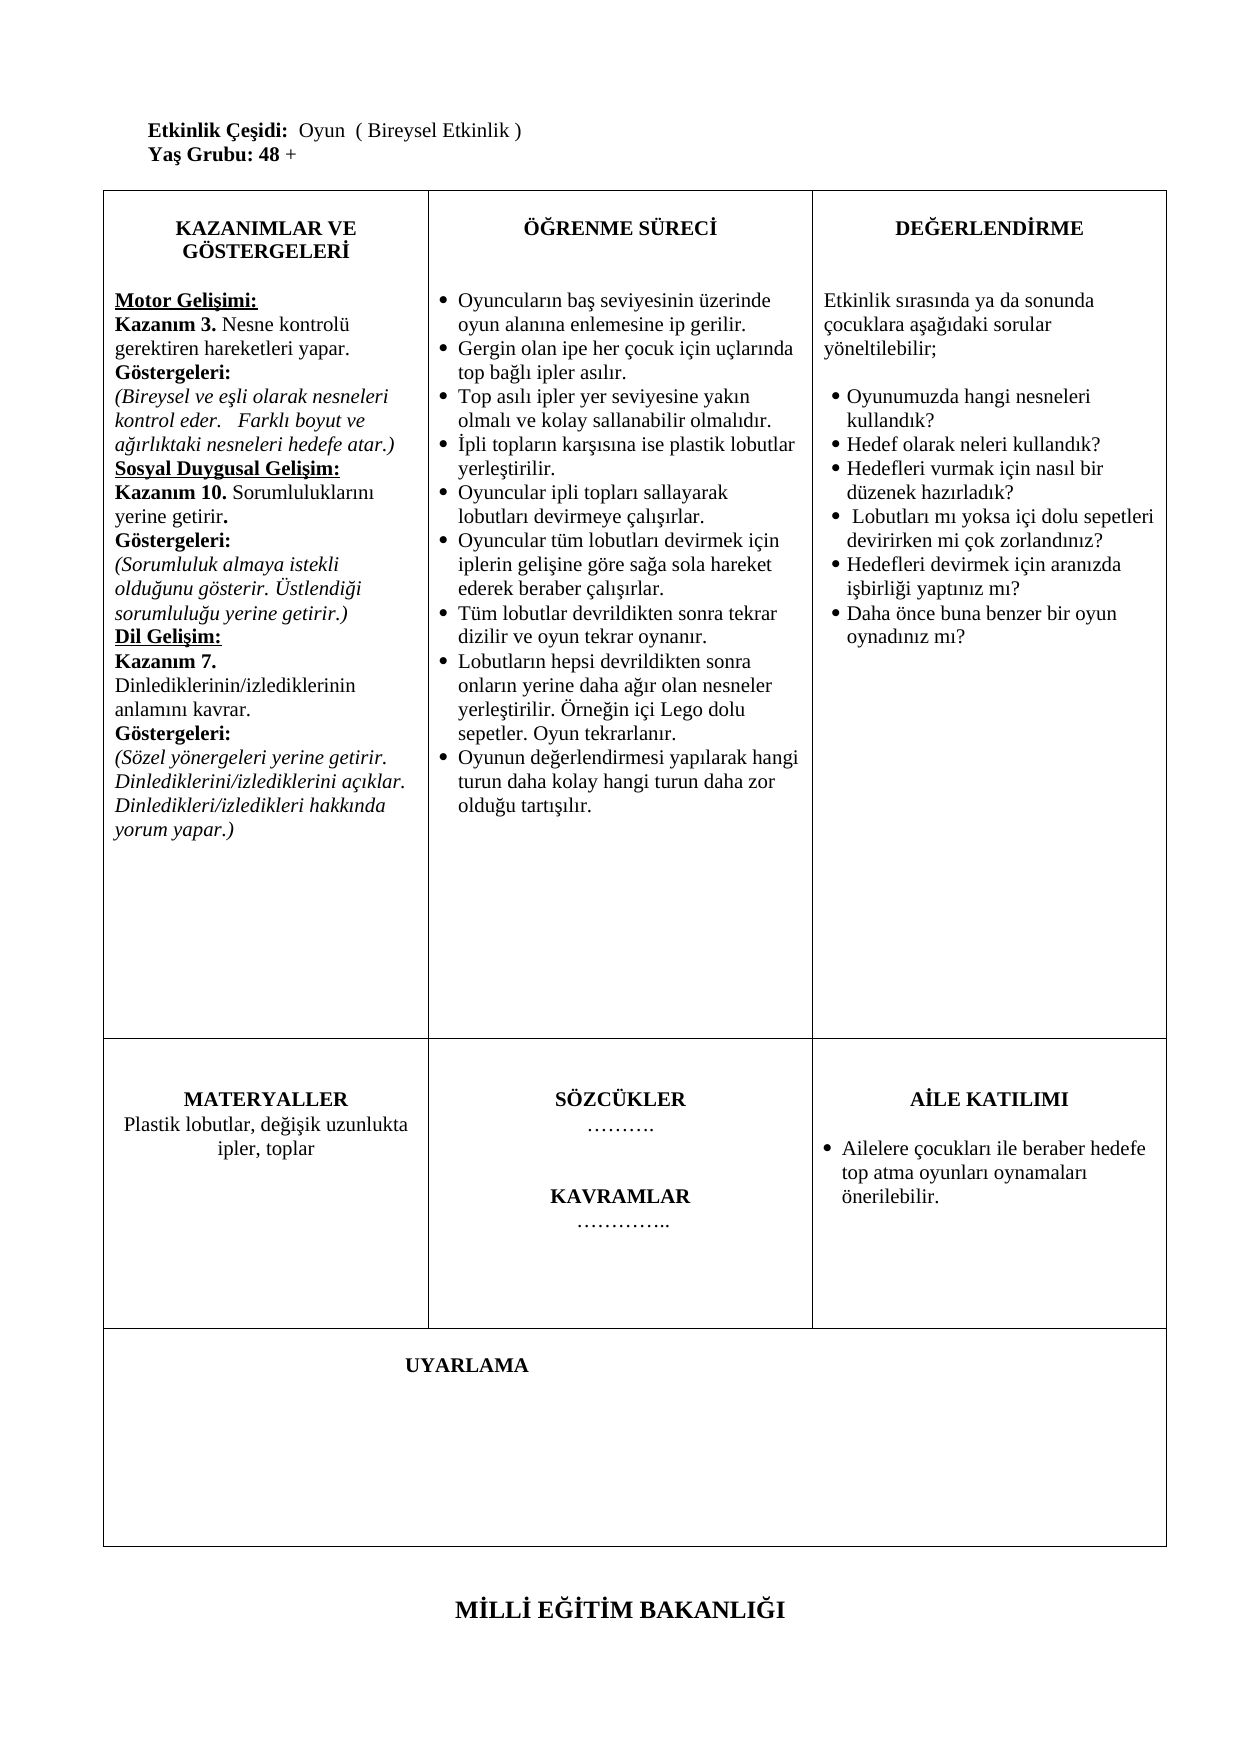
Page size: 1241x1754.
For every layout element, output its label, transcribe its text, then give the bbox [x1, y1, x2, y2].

text Etkinlik Çeşidi: Oyun ( Bireysel Etkinlik ) [148, 118, 1092, 142]
table_header ÖĞRENME SÜRECİ Oyuncuların baş seviyesinin üzerinde oyun alanına enlemesine ip gerilir. Gergin olan ipe her çocuk için uçlarında top bağlı ipler asılır. Top asılı ipler yer seviyesine yakın olmalı ve kolay sallanabilir olmalıdır. İpli topların karşısına ise plastik lobutlar yerleştirilir. Oyuncular ipli topları sallayarak lobutları devirmeye çalışırlar. Oyuncular tüm lobutları devirmek için iplerin gelişine göre sağa sola hareket ederek beraber çalışırlar. Tüm lobutlar devrildikten sonra tekrar dizilir ve oyun tekrar oynanır. Lobutların hepsi devrildikten sonra onların yerine daha ağır olan nesneler yerleştirilir. Örneğin içi Lego dolu sepetler. Oyun tekrarlanır. Oyunun değerlendirmesi yapılarak hangi turun daha kolay hangi turun daha zor olduğu tartışılır. [429, 191, 812, 1038]
table_header KAZANIMLAR VE GÖSTERGELERİ Motor Gelişimi: Kazanım 3. Nesne kontrolü gerektiren hareketleri yapar. Göstergeleri: (Bireysel ve eşli olarak nesneleri kontrol eder. Farklı boyut ve ağırlıktaki nesneleri hedefe atar.) Sosyal Duygusal Gelişim: Kazanım 10. Sorumluluklarını yerine getirir. Göstergeleri: (Sorumluluk almaya istekli olduğunu gösterir. Üstlendiği sorumluluğu yerine getirir.) Dil Gelişim: Kazanım 7. Dinlediklerinin/izlediklerinin anlamını kavrar. Göstergeleri: (Sözel yönergeleri yerine getirir. Dinlediklerini/izlediklerini açıklar. Dinledikleri/izledikleri hakkında yorum yapar.) [104, 191, 428, 1038]
table_header DEĞERLENDİRME Etkinlik sırasında ya da sonunda çocuklara aşağıdaki sorular yöneltilebilir; Oyunumuzda hangi nesneleri kullandık? Hedef olarak neleri kullandık? Hedefleri vurmak için nasıl bir düzenek hazırladık? Lobutları mı yoksa içi dolu sepetleri devirirken mi çok zorlandınız? Hedefleri devirmek için aranızda işbirliği yaptınız mı? Daha önce buna benzer bir oyun oynadınız mı? [813, 191, 1166, 1038]
table_cell AİLE KATILIMI Ailelere çocukları ile beraber hedefe top atma oyunları oynamaları önerilebilir. [813, 1039, 1166, 1328]
table_cell MATERYALLER Plastik lobutlar, değişik uzunlukta ipler, toplar [104, 1039, 428, 1328]
text MİLLİ EĞİTİM BAKANLIĞI [148, 1595, 1092, 1624]
text Yaş Grubu: 48 + [148, 142, 1092, 166]
table_cell UYARLAMA [104, 1329, 812, 1546]
table_cell SÖZCÜKLER ………. KAVRAMLAR ………….. [429, 1039, 812, 1328]
table_cell [812, 1329, 1166, 1546]
